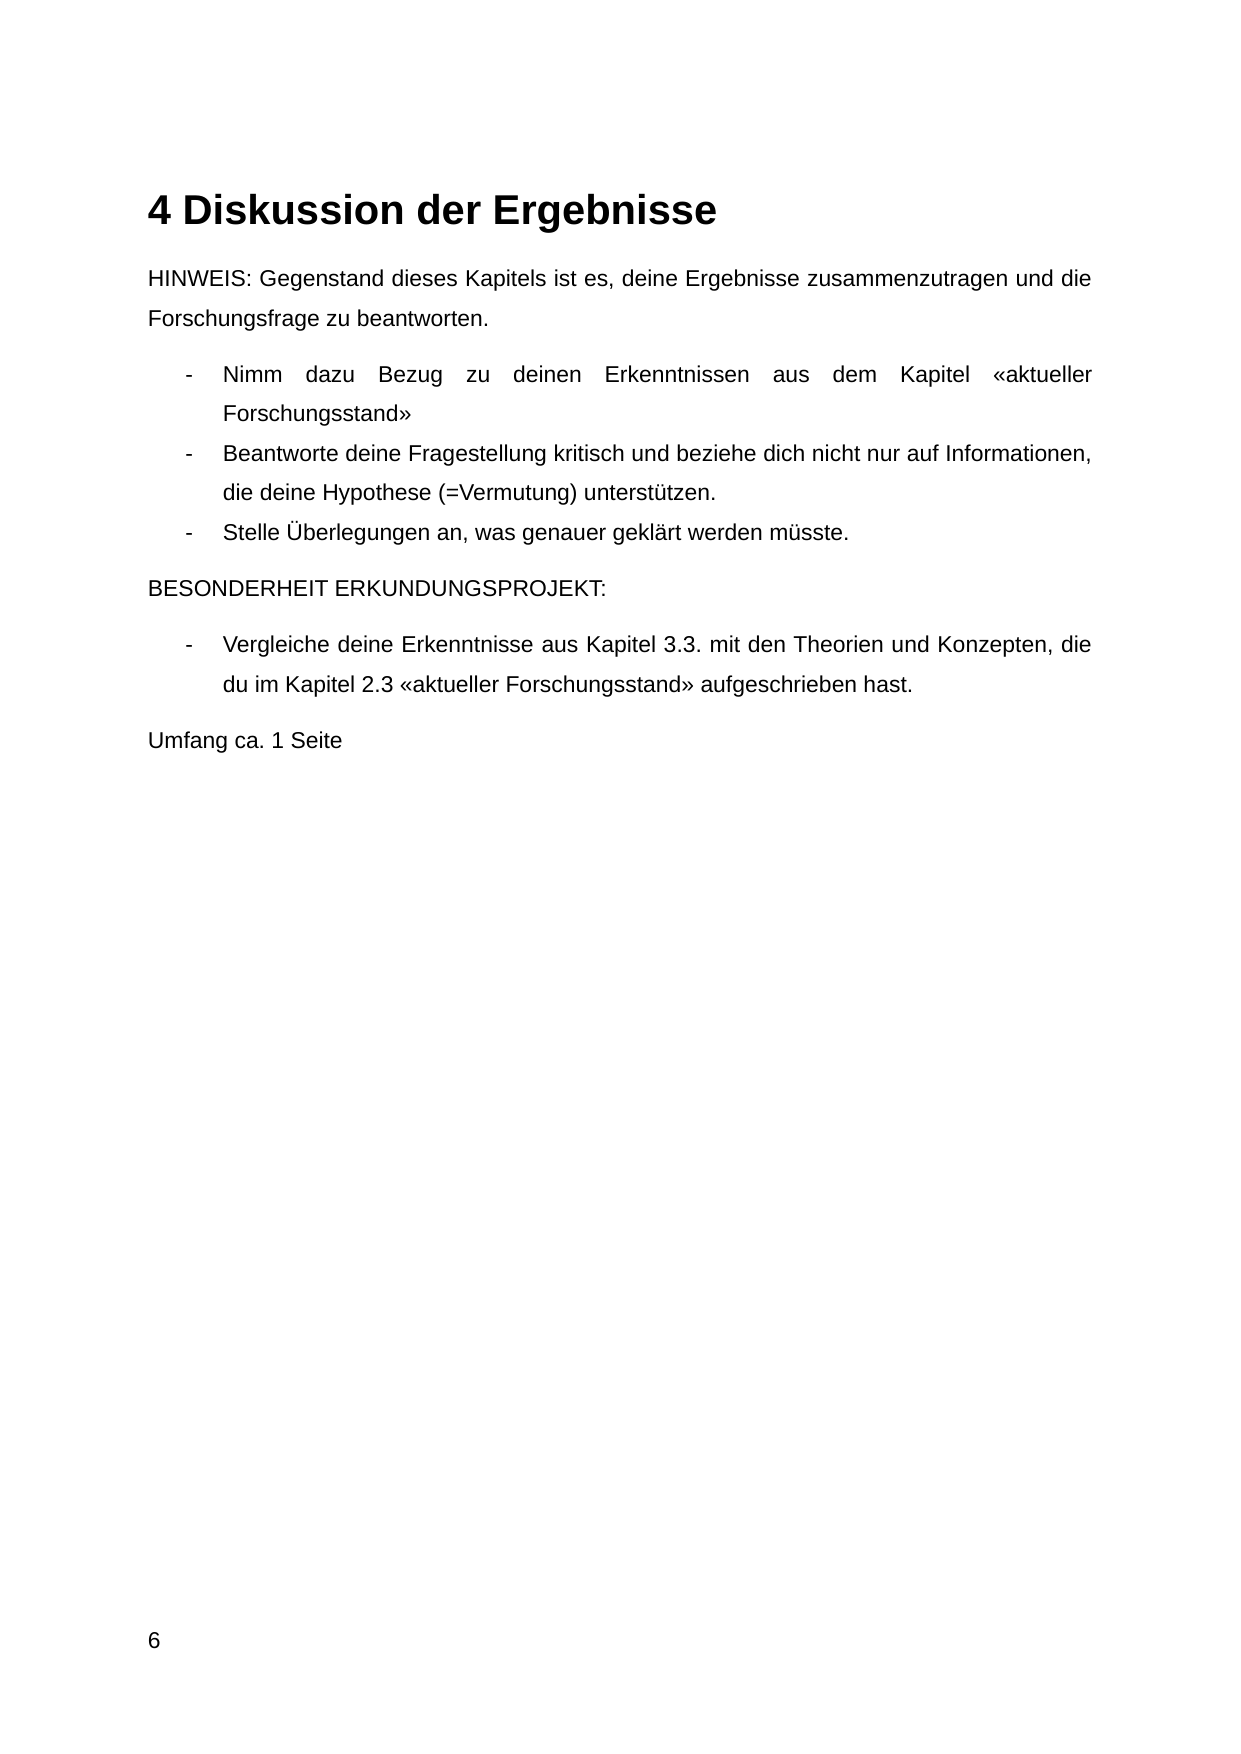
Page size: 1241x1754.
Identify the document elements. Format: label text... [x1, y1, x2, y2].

list Vergleiche deine Erkenntnisse aus Kapitel 3.3. mit den Theorien und Konzepten, die du im Kapitel 2.3 «aktueller Forschungsstand» aufgeschrieben hast. [185, 631, 1093, 697]
subtitle 4 Diskussion der Ergebnisse [148, 185, 1093, 233]
text Umfang ca. 1 Seite [148, 727, 1093, 753]
text BESONDERHEIT ERKUNDUNGSPROJEKT: [148, 575, 1093, 601]
text HINWEIS: Gegenstand dieses Kapitels ist es, deine Ergebnisse zusammenzutragen und die Forschungsfrage zu beantworten. [148, 265, 1093, 331]
list Stelle Überlegungen an, was genauer geklärt werden müsste. [185, 519, 1093, 545]
list Beantworte deine Fragestellung kritisch und beziehe dich nicht nur auf Informationen, die deine Hypothese (=Vermutung) unterstützen. [185, 440, 1093, 506]
list Nimm dazu Bezug zu deinen Erkenntnissen aus dem Kapitel «aktueller Forschungsstand» [185, 361, 1093, 427]
